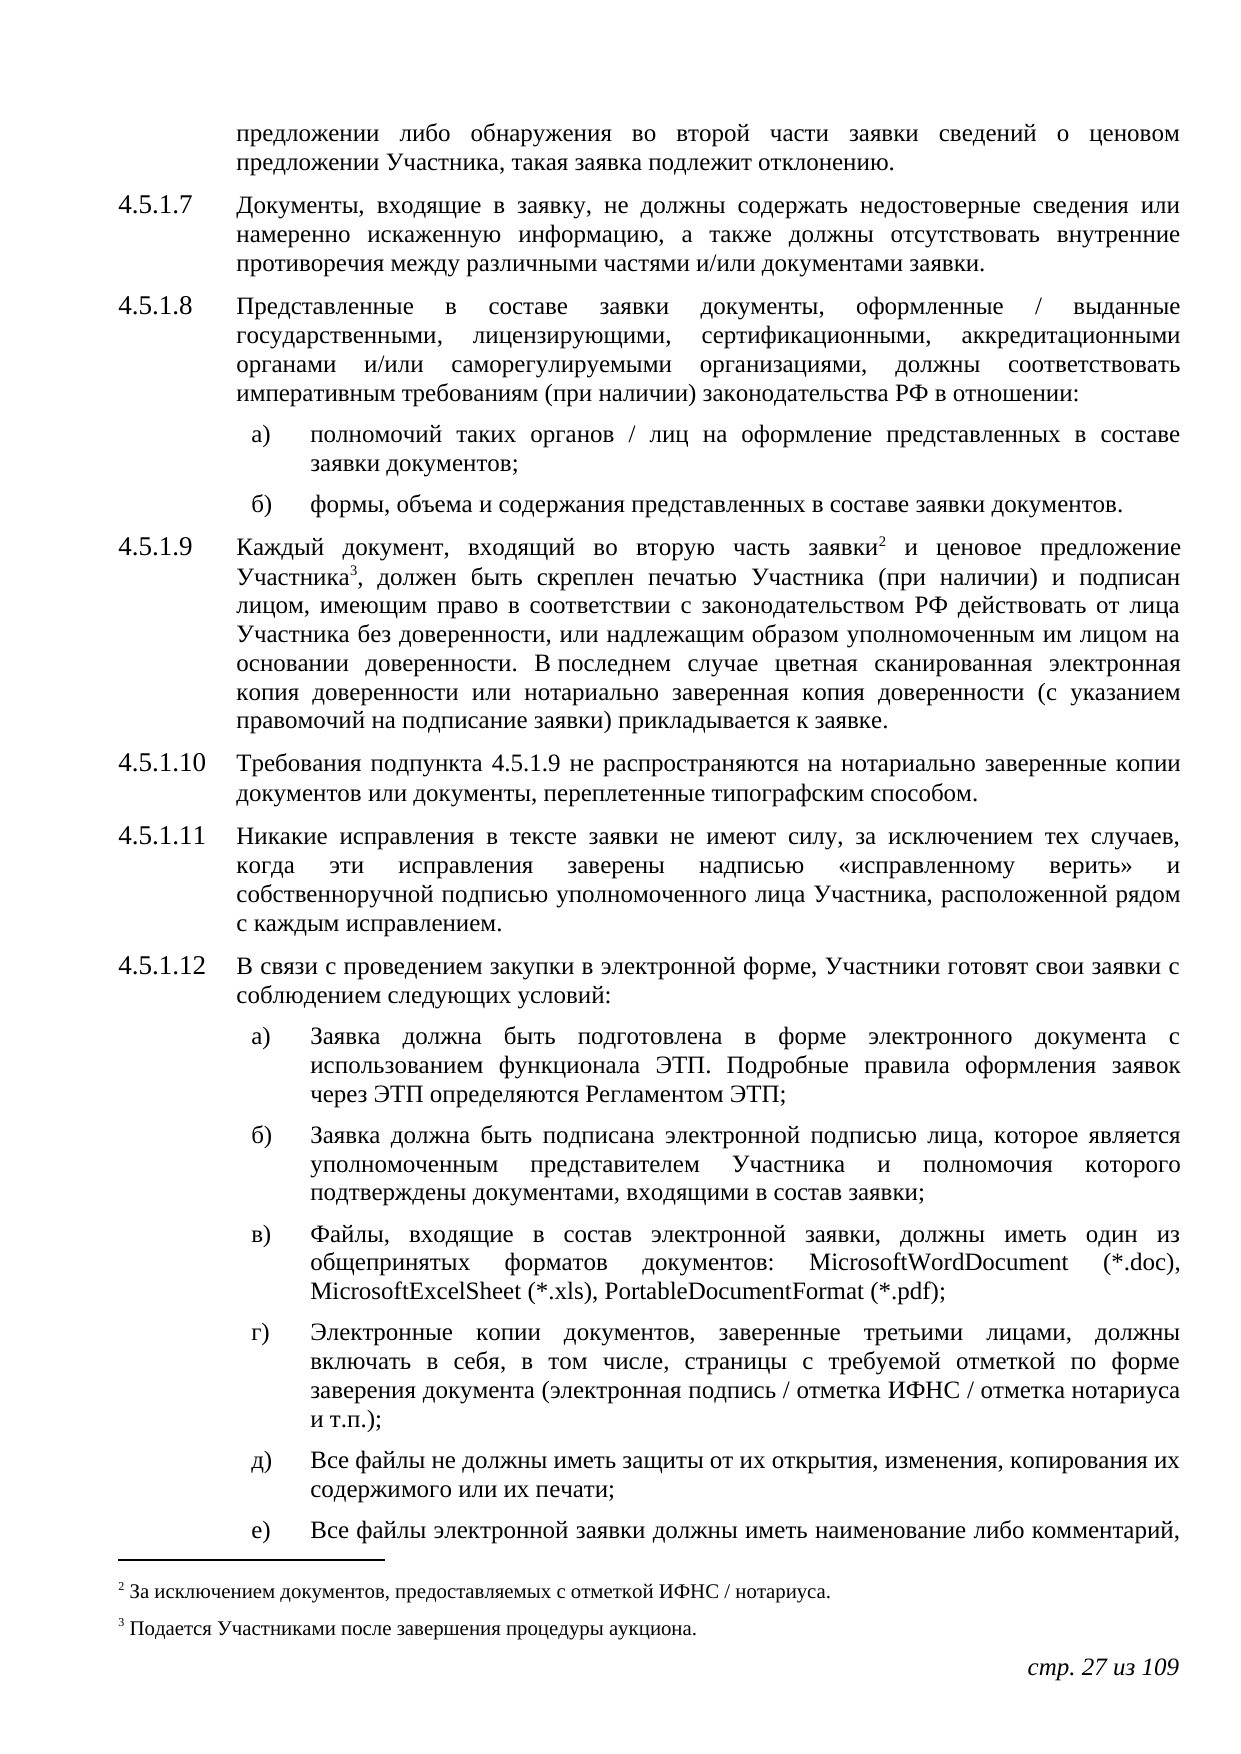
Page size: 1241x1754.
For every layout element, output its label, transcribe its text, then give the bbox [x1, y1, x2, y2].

list Никакие исправления в тексте заявки не имеют силу, за исключением тех случаев, когда эти исправления заверены надписью «исправленному верить» и собственноручной подписью уполномоченного лица Участника, расположенной рядом с каждым исправлением. [118, 819, 1181, 936]
list Каждый документ, входящий во вторую часть заявки и ценовое предложение Участника, должен быть скреплен печатью Участника (при наличии) и подписан лицом, имеющим право в соответствии с законодательством РФ действовать от лица Участника без доверенности, или надлежащим образом уполномоченным им лицом на основании доверенности. В последнем случае цветная сканированная электронная копия доверенности или нотариально заверенная копия доверенности (с указанием правомочий на подписание заявки) прикладывается к заявке. [118, 530, 1181, 734]
text Все файлы не должны иметь защиты от их открытия, изменения, копирования их содержимого или их печати; [251, 1445, 1181, 1502]
text Электронные копии документов, заверенные третьими лицами, должны включать в себя, в том числе, страницы с требуемой отметкой по форме заверения документа (электронная подпись / отметка ИФНС / отметка нотариуса и т.п.); [251, 1317, 1181, 1432]
text Представленные в составе заявки документы, оформленные / выданные государственными, лицензирующими, сертификационными, аккредитационными органами и/или саморегулируемыми организациями, должны соответствовать императивным требованиям (при наличии) законодательства РФ в отношении: [118, 289, 1181, 407]
list формы, объема и содержания представленных в составе заявки документов. [251, 489, 1181, 518]
text В связи с проведением закупки в электронной форме, Участники готовят свои заявки с соблюдением следующих условий: [118, 949, 1181, 1009]
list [118, 118, 1181, 176]
text Заявка должна быть подготовлена в форме электронного документа с использованием функционала ЭТП. Подробные правила оформления заявок через ЭТП определяются Регламентом ЭТП; [251, 1021, 1181, 1107]
text Файлы, входящие в состав электронной заявки, должны иметь один из общепринятых форматов документов: MicrosoftWordDocument (*.doc), MicrosoftExcelSheet (*.xls), PortableDocumentFormat (*.pdf); [251, 1219, 1181, 1305]
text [251, 1515, 1181, 1544]
text Требования подпункта 4.5.1.9 не распространяются на нотариально заверенные копии документов или документы, переплетенные типографским способом. [118, 747, 1181, 806]
list полномочий таких органов / лиц на оформление представленных в составе заявки документов; [251, 419, 1181, 477]
text Заявка должна быть подписана электронной подписью лица, которое является уполномоченным представителем Участника и полномочия которого подтверждены документами, входящими в состав заявки; [251, 1120, 1181, 1206]
text Документы, входящие в заявку, не должны содержать недостоверные сведения или намеренно искаженную информацию, а также должны отсутствовать внутренние противоречия между различными частями и/или документами заявки. [118, 188, 1181, 277]
